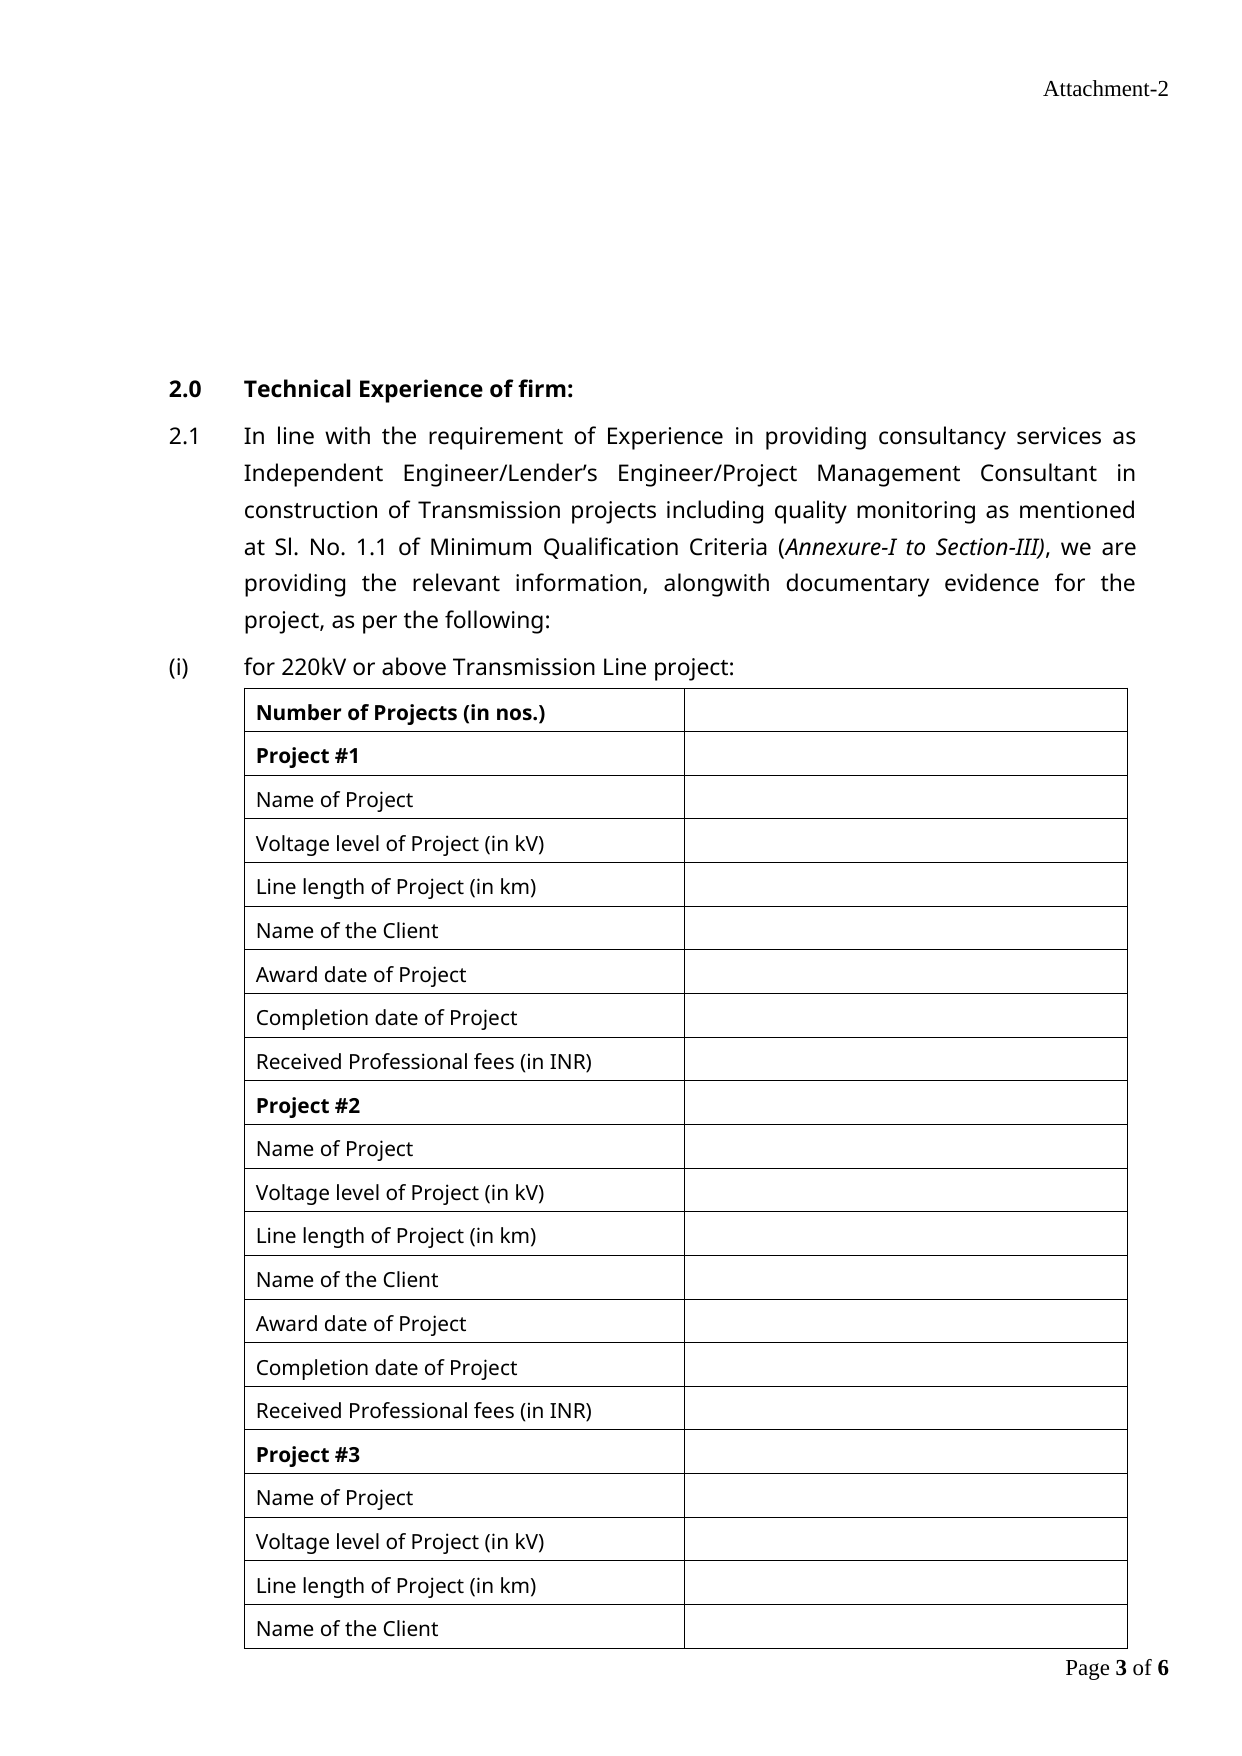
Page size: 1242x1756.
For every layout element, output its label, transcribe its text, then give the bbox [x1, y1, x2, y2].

table_cell [685, 1430, 1127, 1473]
table_cell [685, 819, 1127, 862]
table_cell Name of Project [245, 1474, 684, 1517]
table_cell [685, 1343, 1127, 1386]
table_cell Name of Project [245, 1125, 684, 1167]
table_cell Project #1 [245, 732, 684, 775]
table_cell Award date of Project [245, 1300, 684, 1342]
table_cell [685, 950, 1127, 993]
table_cell [685, 1125, 1127, 1167]
table_cell Completion date of Project [245, 1343, 684, 1386]
table_cell Award date of Project [245, 950, 684, 993]
table_header [685, 689, 1127, 731]
table_header Number of Projects (in nos.) [245, 689, 684, 731]
table_cell [685, 907, 1127, 949]
table_cell Name of Project [245, 776, 684, 818]
text 2.0 Technical Experience of firm: [169, 373, 1137, 405]
table_cell Line length of Project (in km) [245, 1561, 684, 1604]
table_cell [685, 1256, 1127, 1298]
table_cell [685, 1518, 1127, 1560]
table_cell [685, 1561, 1127, 1604]
table_cell [685, 1474, 1127, 1517]
table_cell Line length of Project (in km) [245, 863, 684, 906]
table_cell Voltage level of Project (in kV) [245, 819, 684, 862]
table_cell Name of the Client [245, 907, 684, 949]
table_cell [685, 1605, 1127, 1648]
table_cell [685, 1387, 1127, 1429]
table_cell [685, 732, 1127, 775]
table_cell Completion date of Project [245, 994, 684, 1037]
table_cell Voltage level of Project (in kV) [245, 1518, 684, 1560]
table_cell Name of the Client [245, 1605, 684, 1648]
table_cell Received Professional fees (in INR) [245, 1387, 684, 1429]
table_cell Name of the Client [245, 1256, 684, 1298]
table_cell [685, 1212, 1127, 1255]
table_cell [685, 1038, 1127, 1080]
table_cell Line length of Project (in km) [245, 1212, 684, 1255]
table_cell [685, 1300, 1127, 1342]
table_cell [685, 1169, 1127, 1211]
table_cell Project #3 [245, 1430, 684, 1473]
table_cell Received Professional fees (in INR) [245, 1038, 684, 1080]
table_cell Project #2 [245, 1081, 684, 1124]
text 2.1 In line with the requirement of Experience in providing consultancy services as Independent Engineer/Lender’s Engineer/Project Management Consultant in construction of Transmission projects including quality monitoring as mentioned at Sl. No. 1.1 of Minimum Qualification Criteria (Annexure-I to Section-III), we are providing the relevant information, alongwith documentary evidence for the project, as per the following: [169, 420, 1137, 635]
table_cell [685, 776, 1127, 818]
table_cell [685, 994, 1127, 1037]
table_cell [685, 1081, 1127, 1124]
table_cell Voltage level of Project (in kV) [245, 1169, 684, 1211]
text (i) for 220kV or above Transmission Line project: [169, 651, 1137, 682]
table_cell [685, 863, 1127, 906]
